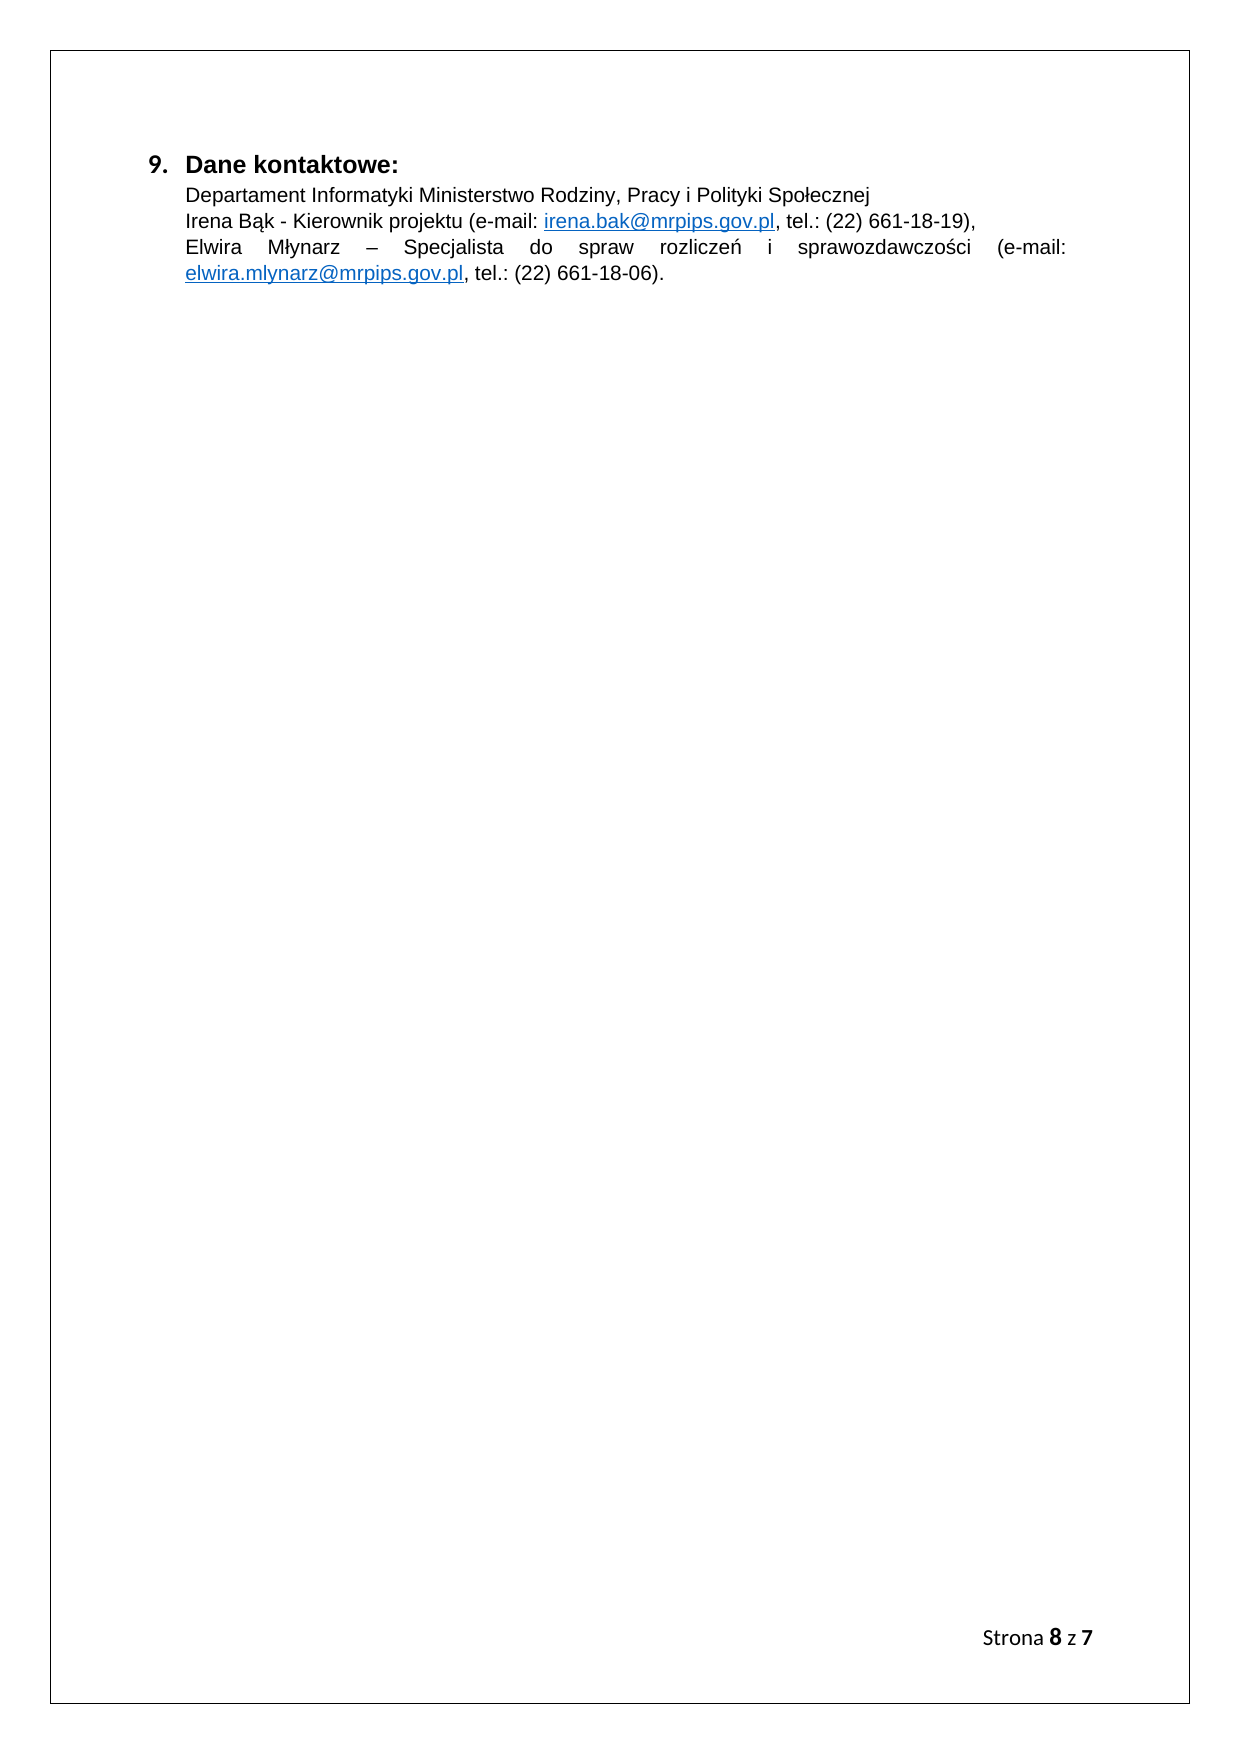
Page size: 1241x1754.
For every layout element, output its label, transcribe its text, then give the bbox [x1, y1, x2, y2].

list Elwira Młynarz – Specjalista do spraw rozliczeń i sprawozdawczości (e-mail: elwira.mlynarz@mrpips.gov.pl, tel.: (22) 661-18-06). [185, 235, 1093, 284]
list Departament Informatyki Ministerstwo Rodziny, Pracy i Polityki Społecznej [185, 183, 1093, 207]
list Irena Bąk - Kierownik projektu (e-mail: irena.bak@mrpips.gov.pl, tel.: (22) 661-18-19), [185, 209, 1093, 233]
list Dane kontaktowe: [148, 147, 1093, 181]
